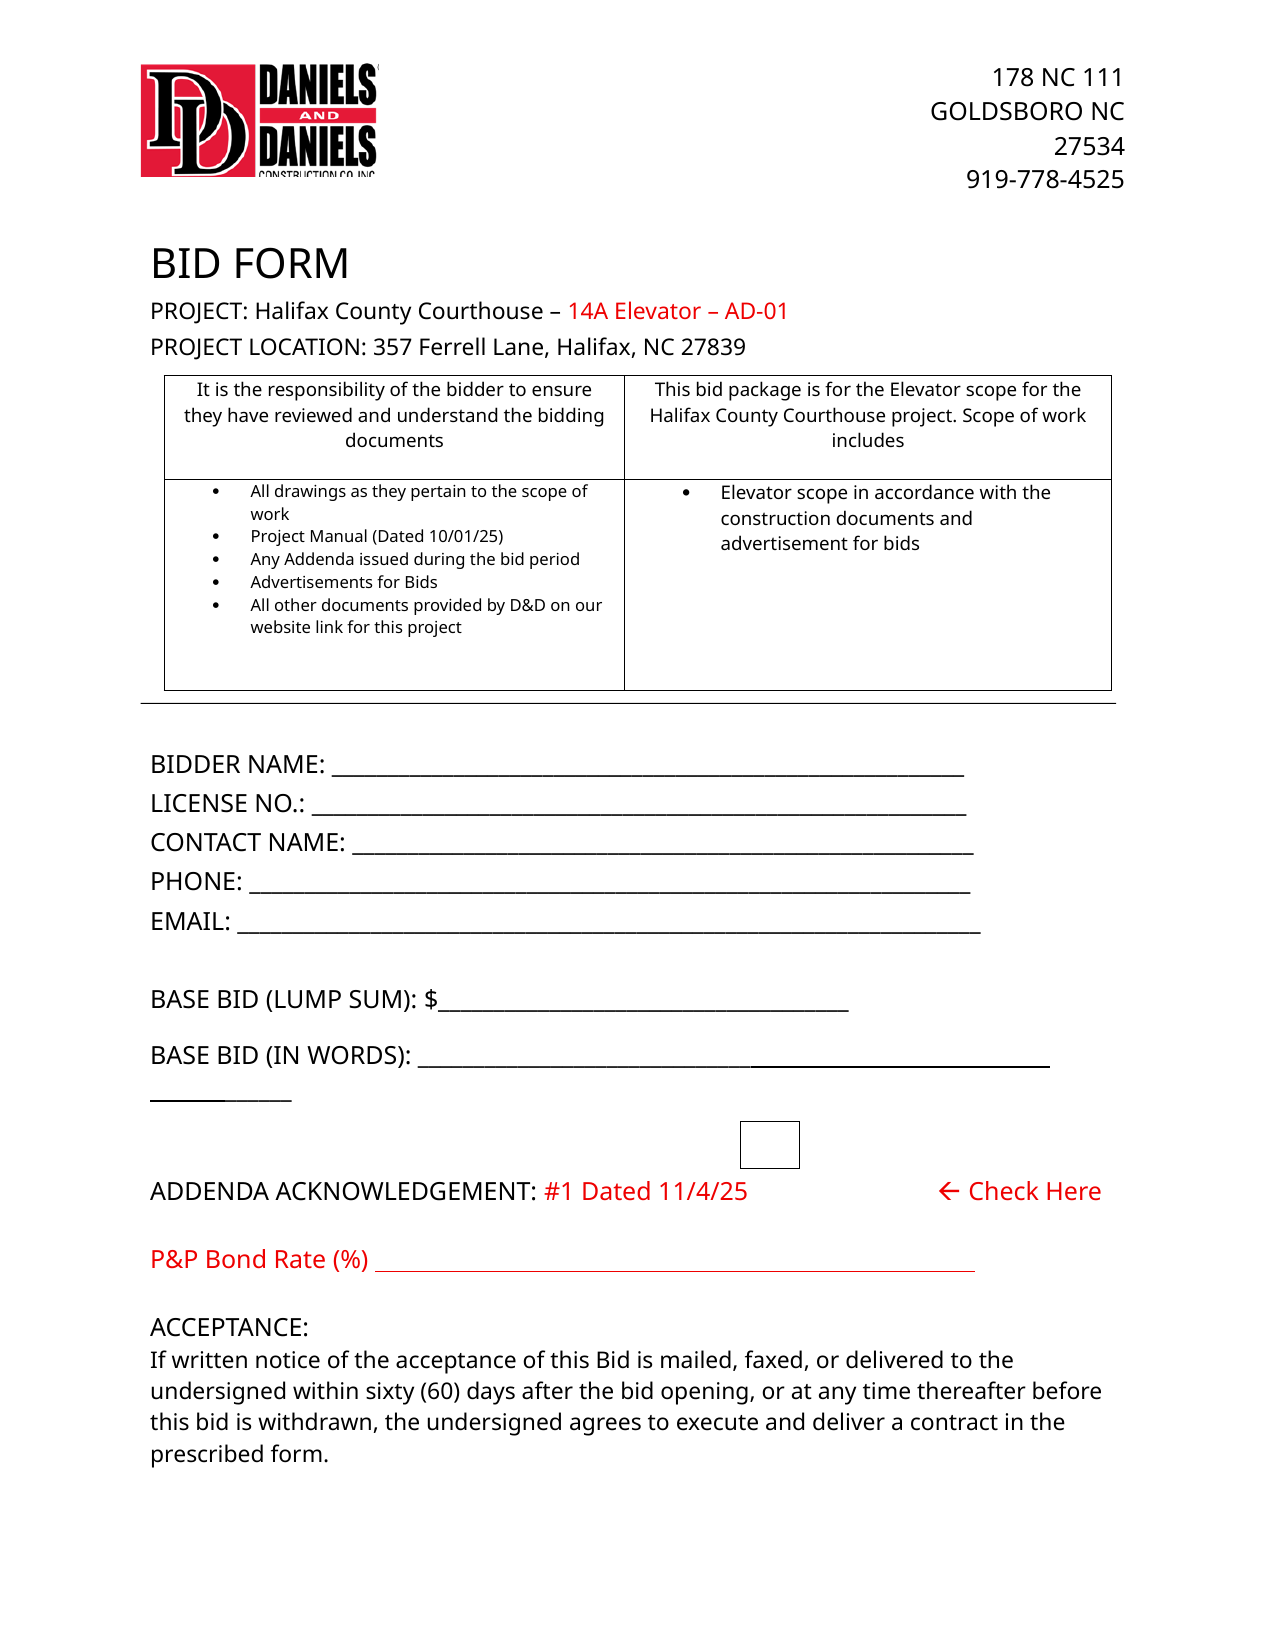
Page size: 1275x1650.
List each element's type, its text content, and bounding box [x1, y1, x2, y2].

text BIDDER NAME: _________________________________________________________ LICENSE NO.: ___________________________________________________________ CONTACT NAME: ________________________________________________________ PHONE: _________________________________________________________________ EMAIL: ___________________________________________________________________ BASE BID (LUMP SUM): $_____________________________________ [150, 746, 1125, 1016]
subtitle BID FORM PROJECT: Halifax County Courthouse – 14A Elevator – AD-01 PROJECT LOCATION: 357 Ferrell Lane, Halifax, NC 27839 [150, 234, 1125, 362]
text ADDENDA ACKNOWLEDGEMENT: #1 Dated 11/4/25 Check Here [150, 1173, 1125, 1208]
table_header It is the responsibility of the bidder to ensure they have reviewed and understand the bidding documents [165, 376, 624, 478]
table_header [741, 1122, 799, 1168]
table_header This bid package is for the Elevator scope for the Halifax County Courthouse project. Scope of work includes [625, 376, 1111, 478]
table_cell All drawings as they pertain to the scope of work Project Manual (Dated 10/01/25) Any Addenda issued during the bid period Advertisements for Bids All other documents provided by D&D on our website link for this project [165, 480, 624, 689]
picture [138, 63, 379, 176]
table_cell Elevator scope in accordance with the construction documents and advertisement for bids [625, 480, 1111, 689]
text BASE BID (IN WORDS): ______________________________ ______ [150, 1037, 1125, 1139]
